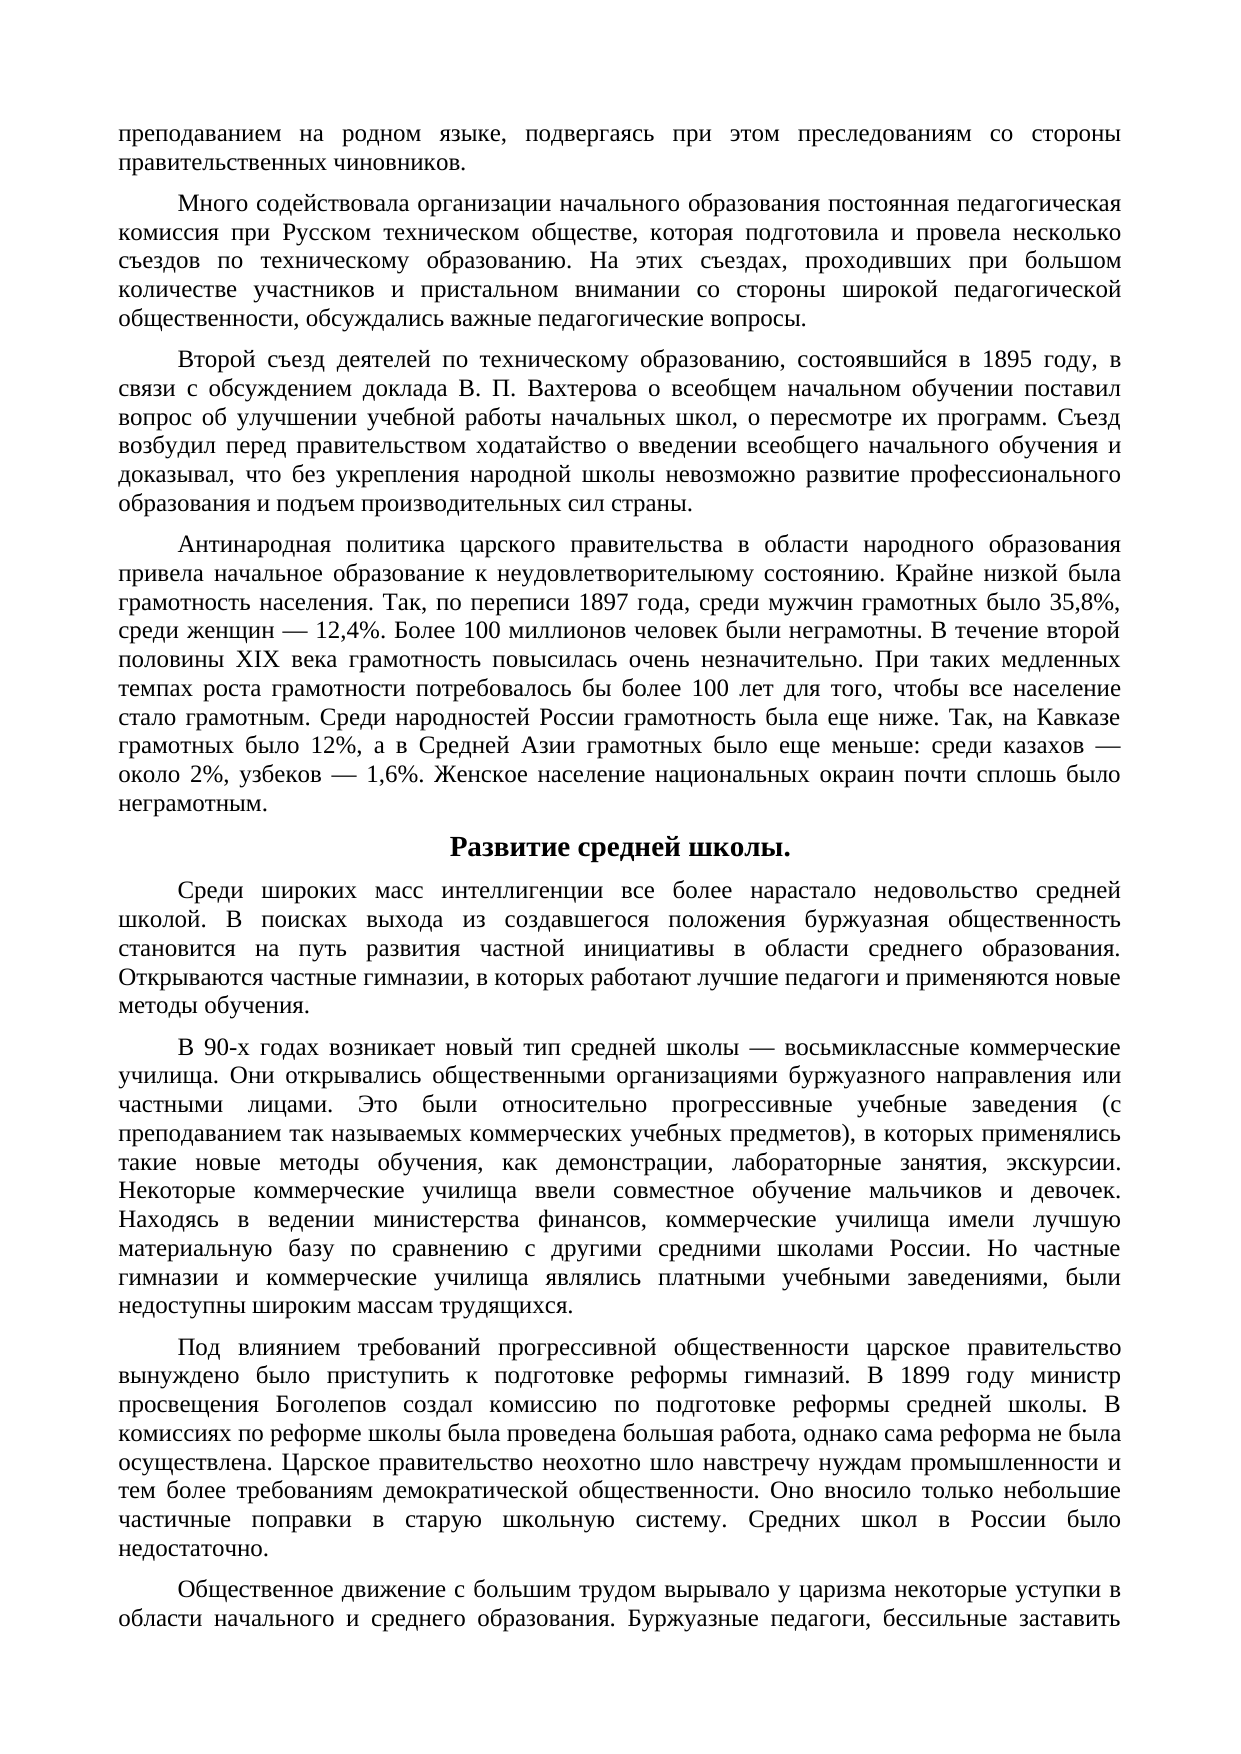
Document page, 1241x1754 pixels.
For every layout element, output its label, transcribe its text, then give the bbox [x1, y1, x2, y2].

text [118, 118, 1122, 176]
text Развитие средней школы. [118, 829, 1122, 863]
text В 90-х годах возникает новый тип средней школы — восьмиклассные коммерческие училища. Они открывались общественными организациями буржуазного направления или частными лицами. Это были относительно прогрессивные учебные заведения (с преподаванием так называемых коммерческих учебных предметов), в которых применялись такие новые методы обучения, как демонстрации, лабораторные занятия, экскурсии. Некоторые коммерческие училища ввели совместное обучение мальчиков и девочек. Находясь в ведении министерства финансов, коммерческие училища имели лучшую материальную базу по сравнению с другими средними школами России. Но частные гимназии и коммерческие училища являлись платными учебными заведениями, были недоступны широким массам трудящихся. [118, 1032, 1122, 1319]
text Среди широких масс интеллигенции все более нарастало недовольство средней школой. В поисках выхода из создавшегося положения буржуазная общественность становится на путь развития частной инициативы в области среднего образования. Открываются частные гимназии, в которых работают лучшие педагоги и применяются новые методы обучения. [118, 875, 1122, 1019]
text Много содействовала организации начального образования постоянная педагогическая комиссия при Русском техническом обществе, которая подготовила и провела несколько съездов по техническому образованию. На этих съездах, проходивших при большом количестве участников и пристальном внимании со стороны широкой педагогической общественности, обсуждались важные педагогические вопросы. [118, 188, 1122, 332]
text Под влиянием требований прогрессивной общественности царское правительство вынуждено было приступить к подготовке реформы гимназий. В 1899 году министр просвещения Боголепов создал комиссию по подготовке реформы средней школы. В комиссиях по реформе школы была проведена большая работа, однако сама реформа не была осуществлена. Царское правительство неохотно шло навстречу нуждам промышленности и тем более требованиям демократической общественности. Оно вносило только небольшие частичные поправки в старую школьную систему. Средних школ в России было недостаточно. [118, 1332, 1122, 1562]
text Второй съезд деятелей по техническому образованию, состоявшийся в 1895 году, в связи с обсуждением доклада В. П. Вахтерова о всеобщем начальном обучении поставил вопрос об улучшении учебной работы начальных школ, о пересмотре их программ. Съезд возбудил перед правительством ходатайство о введении всеобщего начального обучения и доказывал, что без укрепления народной школы невозможно развитие профессионального образования и подъем производительных сил страны. [118, 344, 1122, 517]
text Антинародная политика царского правительства в области народного образования привела начальное образование к неудовлетворителыюму состоянию. Крайне низкой была грамотность населения. Так, по переписи 1897 года, среди мужчин грамотных было 35,8%, среди женщин — 12,4%. Более 100 миллионов человек были неграмотны. В течение второй половины XIX века грамотность повысилась очень незначительно. При таких медленных темпах роста грамотности потребовалось бы более 100 лет для того, чтобы все население стало грамотным. Среди народностей России грамотность была еще ниже. Так, на Кавказе грамотных было 12%, а в Средней Азии грамотных было еще меньше: среди казахов — около 2%, узбеков — 1,6%. Женское население национальных окраин почти сплошь было неграмотным. [118, 529, 1122, 817]
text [118, 1574, 1122, 1632]
